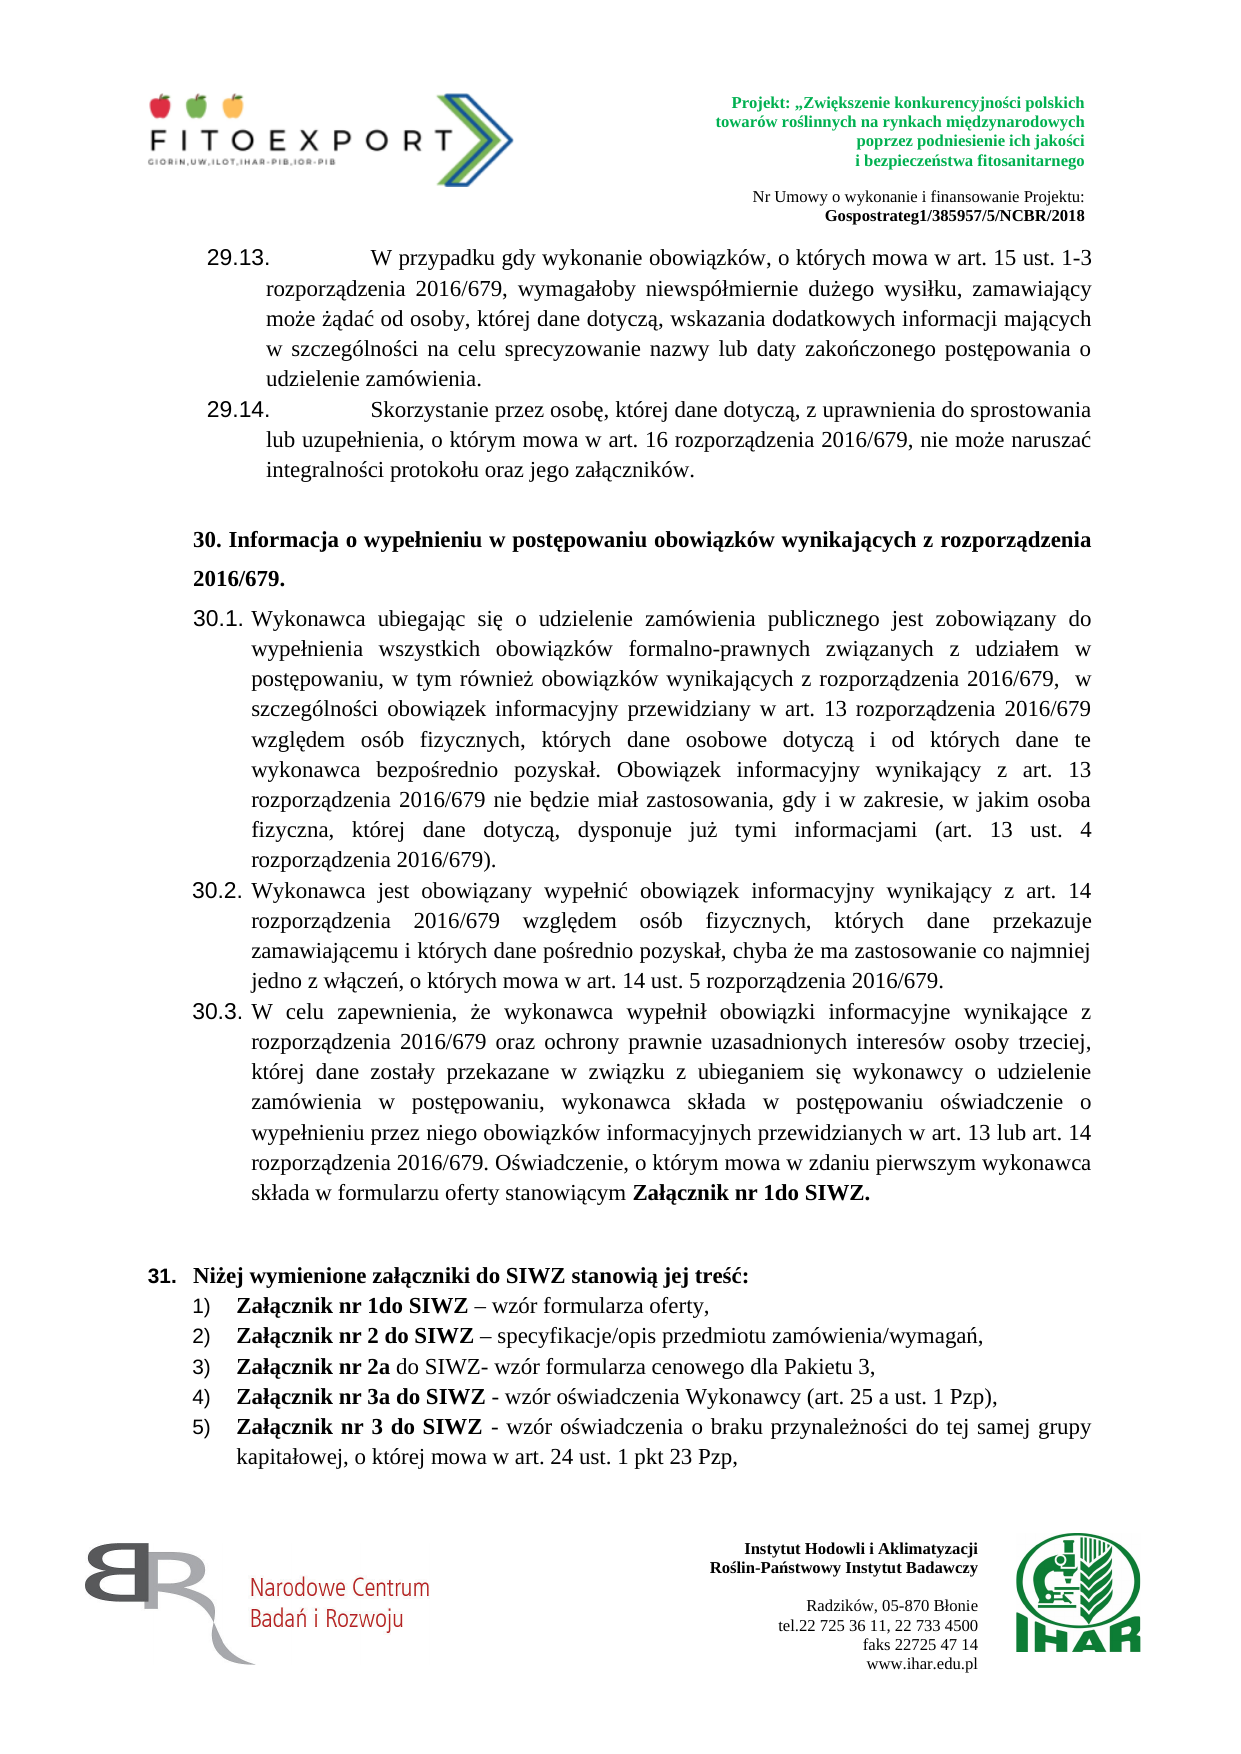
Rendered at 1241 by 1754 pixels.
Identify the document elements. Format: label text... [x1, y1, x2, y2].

picture [1016, 1533, 1141, 1652]
list Załącznik nr 2 do SIWZ – specyfikacje/opis przedmiotu zamówienia/wymagań, [192, 1323, 1093, 1349]
list Skorzystanie przez osobę, której dane dotyczą, z uprawnienia do sprostowania lub uzupełnienia, o którym mowa w art. 16 rozporządzenia 2016/679, nie może naruszać integralności protokołu oraz jego załączników. [207, 396, 1093, 482]
list W celu zapewnienia, że wykonawca wypełnił obowiązki informacyjne wynikające z rozporządzenia 2016/679 oraz ochrony prawnie uzasadnionych interesów osoby trzeciej, której dane zostały przekazane w związku z ubieganiem się wykonawcy o udzielenie zamówienia w postępowaniu, wykonawca składa w postępowaniu oświadczenie o wypełnieniu przez niego obowiązków informacyjnych przewidzianych w art. 13 lub art. 14 rozporządzenia 2016/679. Oświadczenie, o którym mowa w zdaniu pierwszym wykonawca składa w formularzu oferty stanowiącym Załącznik nr 1do SIWZ. [192, 998, 1093, 1205]
list W przypadku gdy wykonanie obowiązków, o których mowa w art. 15 ust. 1-3 rozporządzenia 2016/679, wymagałoby niewspółmiernie dużego wysiłku, zamawiający może żądać od osoby, której dane dotyczą, wskazania dodatkowych informacji mających w szczególności na celu sprecyzowanie nazwy lub daty zakończonego postępowania o udzielenie zamówienia. [207, 244, 1093, 392]
list Załącznik nr 1do SIWZ – wzór formularza oferty, [192, 1292, 1093, 1319]
text 30. Informacja o wypełnieniu w postępowaniu obowiązków wynikających z rozporządzenia 2016/679. [193, 526, 1093, 592]
list Załącznik nr 3 do SIWZ - wzór oświadczenia o braku przynależności do tej samej grupy kapitałowej, o której mowa w art. 24 ust. 1 pkt 23 Pzp, [192, 1413, 1093, 1470]
list Wykonawca ubiegając się o udzielenie zamówienia publicznego jest zobowiązany do wypełnienia wszystkich obowiązków formalno-prawnych związanych z udziałem w postępowaniu, w tym również obowiązków wynikających z rozporządzenia 2016/679, w szczególności obowiązek informacyjny przewidziany w art. 13 rozporządzenia 2016/679 względem osób fizycznych, których dane osobowe dotyczą i od których dane te wykonawca bezpośrednio pozyskał. Obowiązek informacyjny wynikający z art. 13 rozporządzenia 2016/679 nie będzie miał zastosowania, gdy i w zakresie, w jakim osoba fizyczna, której dane dotyczą, dysponuje już tymi informacjami (art. 13 ust. 4 rozporządzenia 2016/679). [193, 605, 1093, 873]
list Załącznik nr 3a do SIWZ - wzór oświadczenia Wykonawcy (art. 25 a ust. 1 Pzp), [192, 1383, 1093, 1409]
picture [85, 1543, 430, 1665]
list Niżej wymienione załączniki do SIWZ stanowią jej treść: [148, 1262, 1093, 1288]
list Załącznik nr 2a do SIWZ- wzór formularza cenowego dla Pakietu 3, [192, 1353, 1093, 1379]
picture [147, 92, 514, 187]
list Wykonawca jest obowiązany wypełnić obowiązek informacyjny wynikający z art. 14 rozporządzenia 2016/679 względem osób fizycznych, których dane przekazuje zamawiającemu i których dane pośrednio pozyskał, chyba że ma zastosowanie co najmniej jedno z włączeń, o których mowa w art. 14 ust. 5 rozporządzenia 2016/679. [192, 877, 1093, 994]
